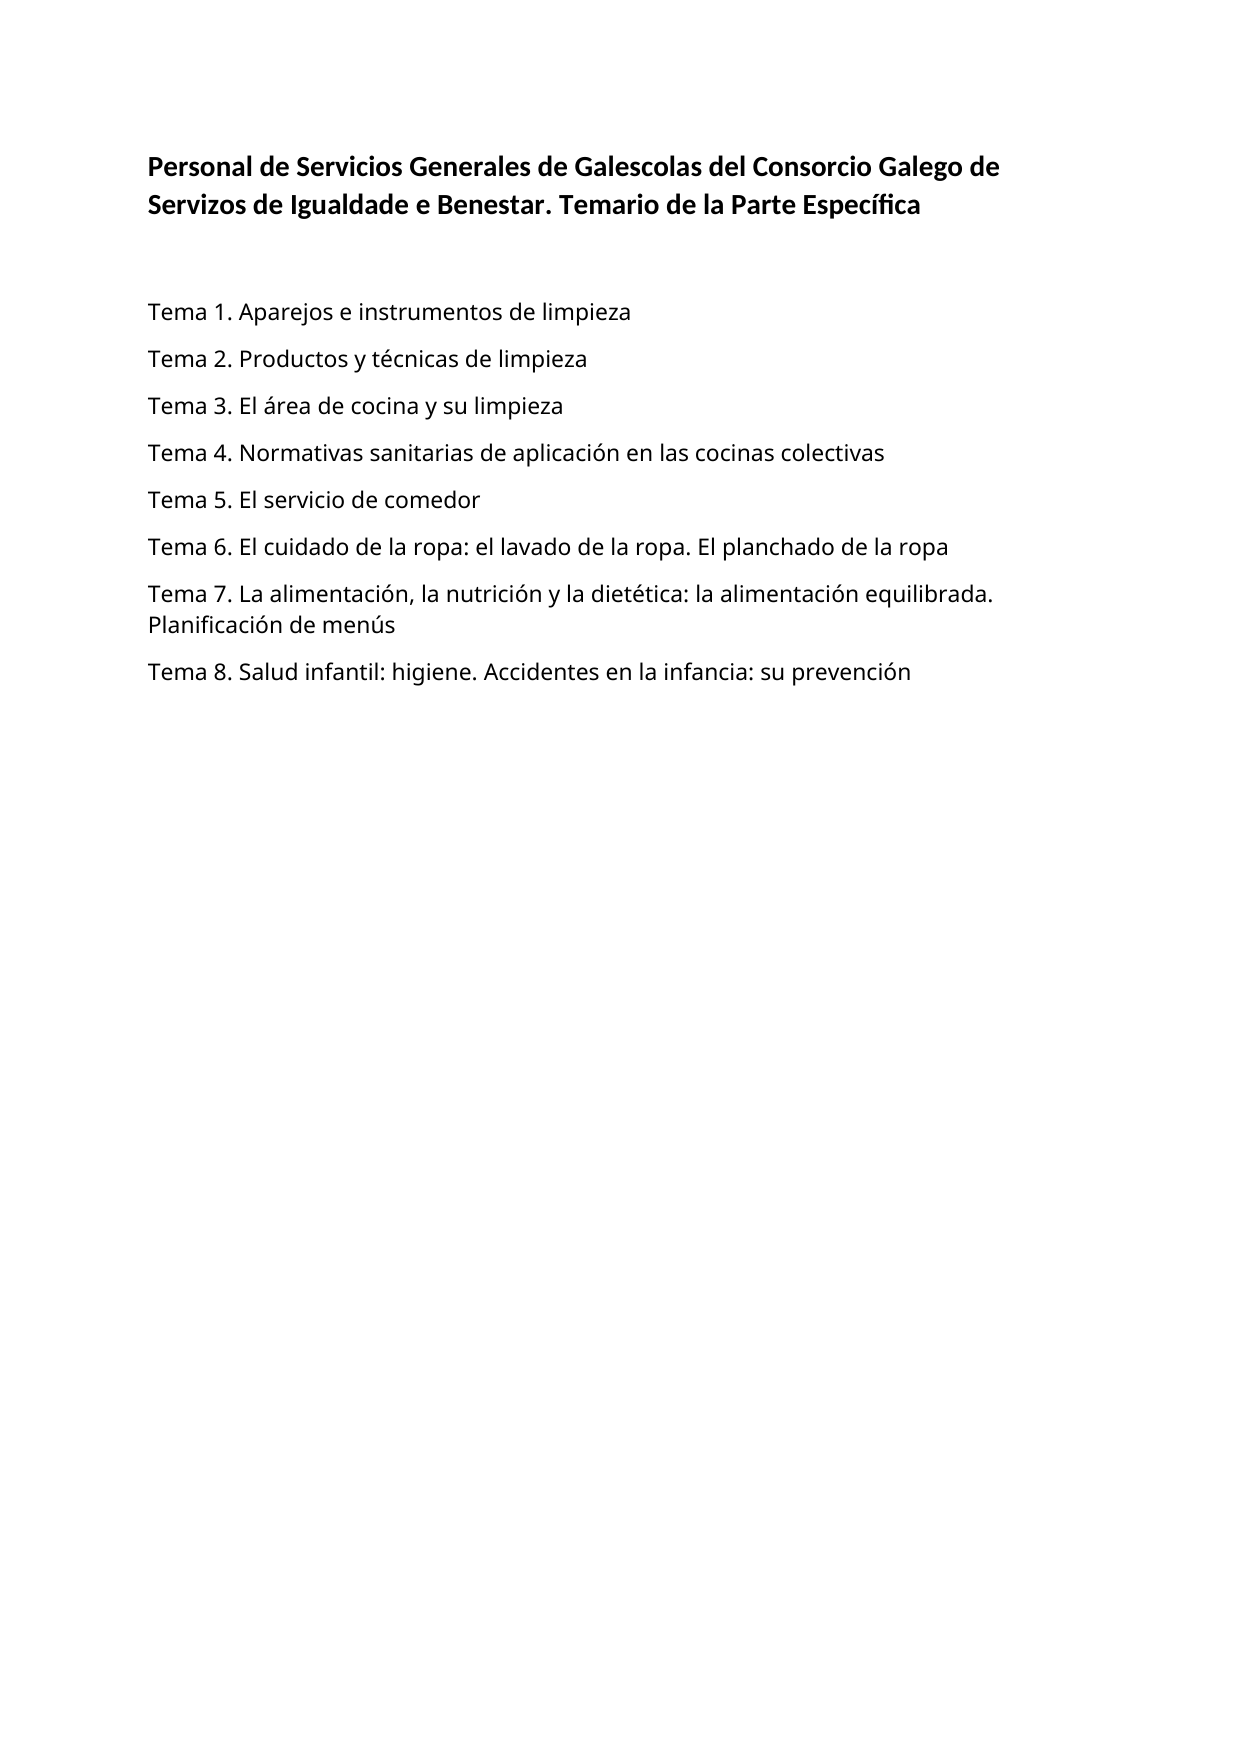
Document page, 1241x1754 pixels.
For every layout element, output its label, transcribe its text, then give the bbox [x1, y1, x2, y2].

text Tema 7. La alimentación, la nutrición y la dietética: la alimentación equilibrada. Planificación de menús [148, 577, 1092, 640]
text Tema 2. Productos y técnicas de limpieza [148, 343, 1092, 374]
text Tema 1. Aparejos e instrumentos de limpieza [148, 296, 1092, 327]
text Tema 5. El servicio de comedor [148, 484, 1092, 515]
text Tema 6. El cuidado de la ropa: el lavado de la ropa. El planchado de la ropa [148, 531, 1092, 562]
text Tema 4. Normativas sanitarias de aplicación en las cocinas colectivas [148, 437, 1092, 468]
text Tema 3. El área de cocina y su limpieza [148, 390, 1092, 421]
text Tema 8. Salud infantil: higiene. Accidentes en la infancia: su prevención [148, 656, 1092, 687]
text Personal de Servicios Generales de Galescolas del Consorcio Galego de Servizos de Igualdade e Benestar. Temario de la Parte Específica [148, 148, 1092, 222]
